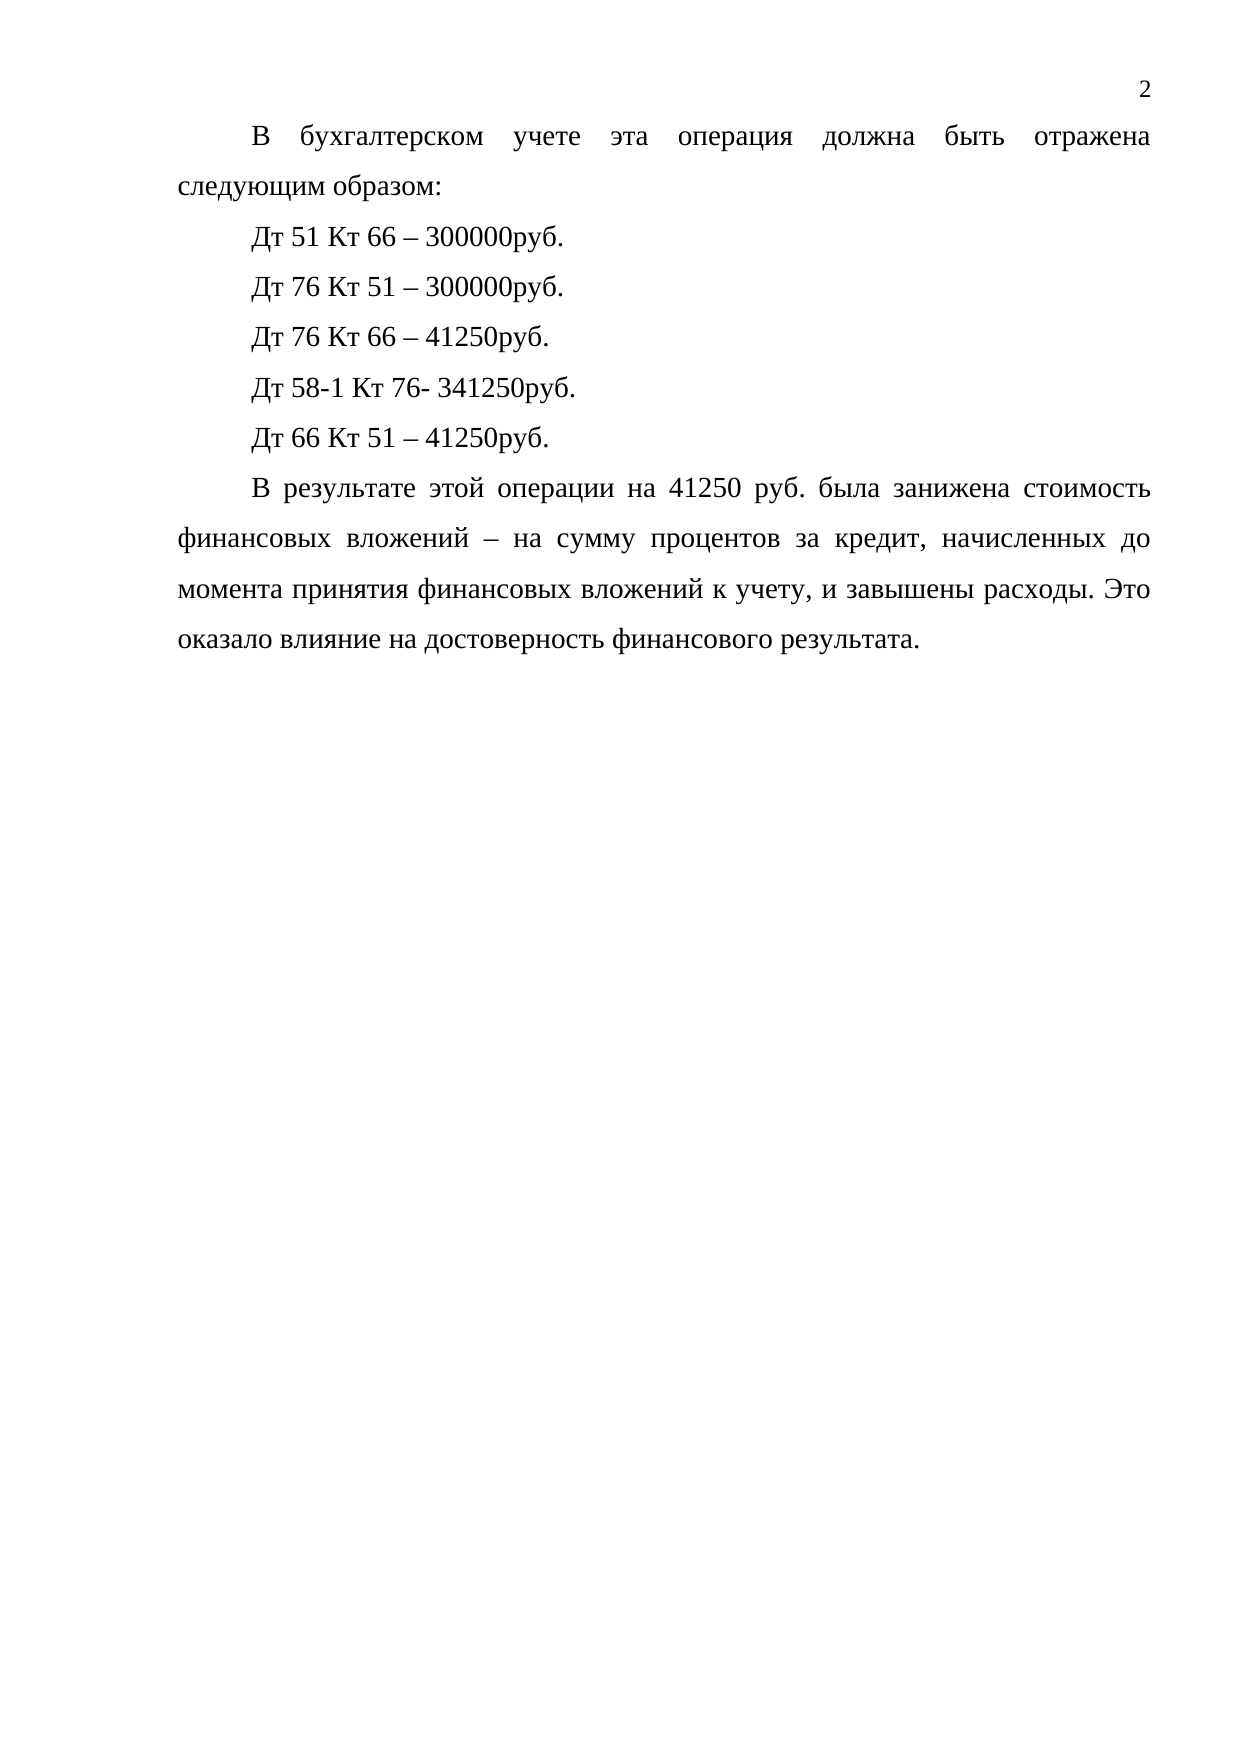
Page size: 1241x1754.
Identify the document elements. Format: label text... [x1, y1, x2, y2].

text Дт 76 Кт 66 – 41250руб. [177, 319, 1152, 353]
text Дт 58-1 Кт 76- 341250руб. [177, 370, 1152, 403]
text В бухгалтерском учете эта операция должна быть отражена следующим образом: [177, 118, 1152, 202]
text Дт 51 Кт 66 – 300000руб. [177, 219, 1152, 252]
text Дт 76 Кт 51 – 300000руб. [177, 269, 1152, 303]
text В результате этой операции на 41250 руб. была занижена стоимость финансовых вложений – на сумму процентов за кредит, начисленных до момента принятия финансовых вложений к учету, и завышены расходы. Это оказало влияние на достоверность финансового результата. [177, 470, 1152, 655]
text Дт 66 Кт 51 – 41250руб. [177, 420, 1152, 453]
